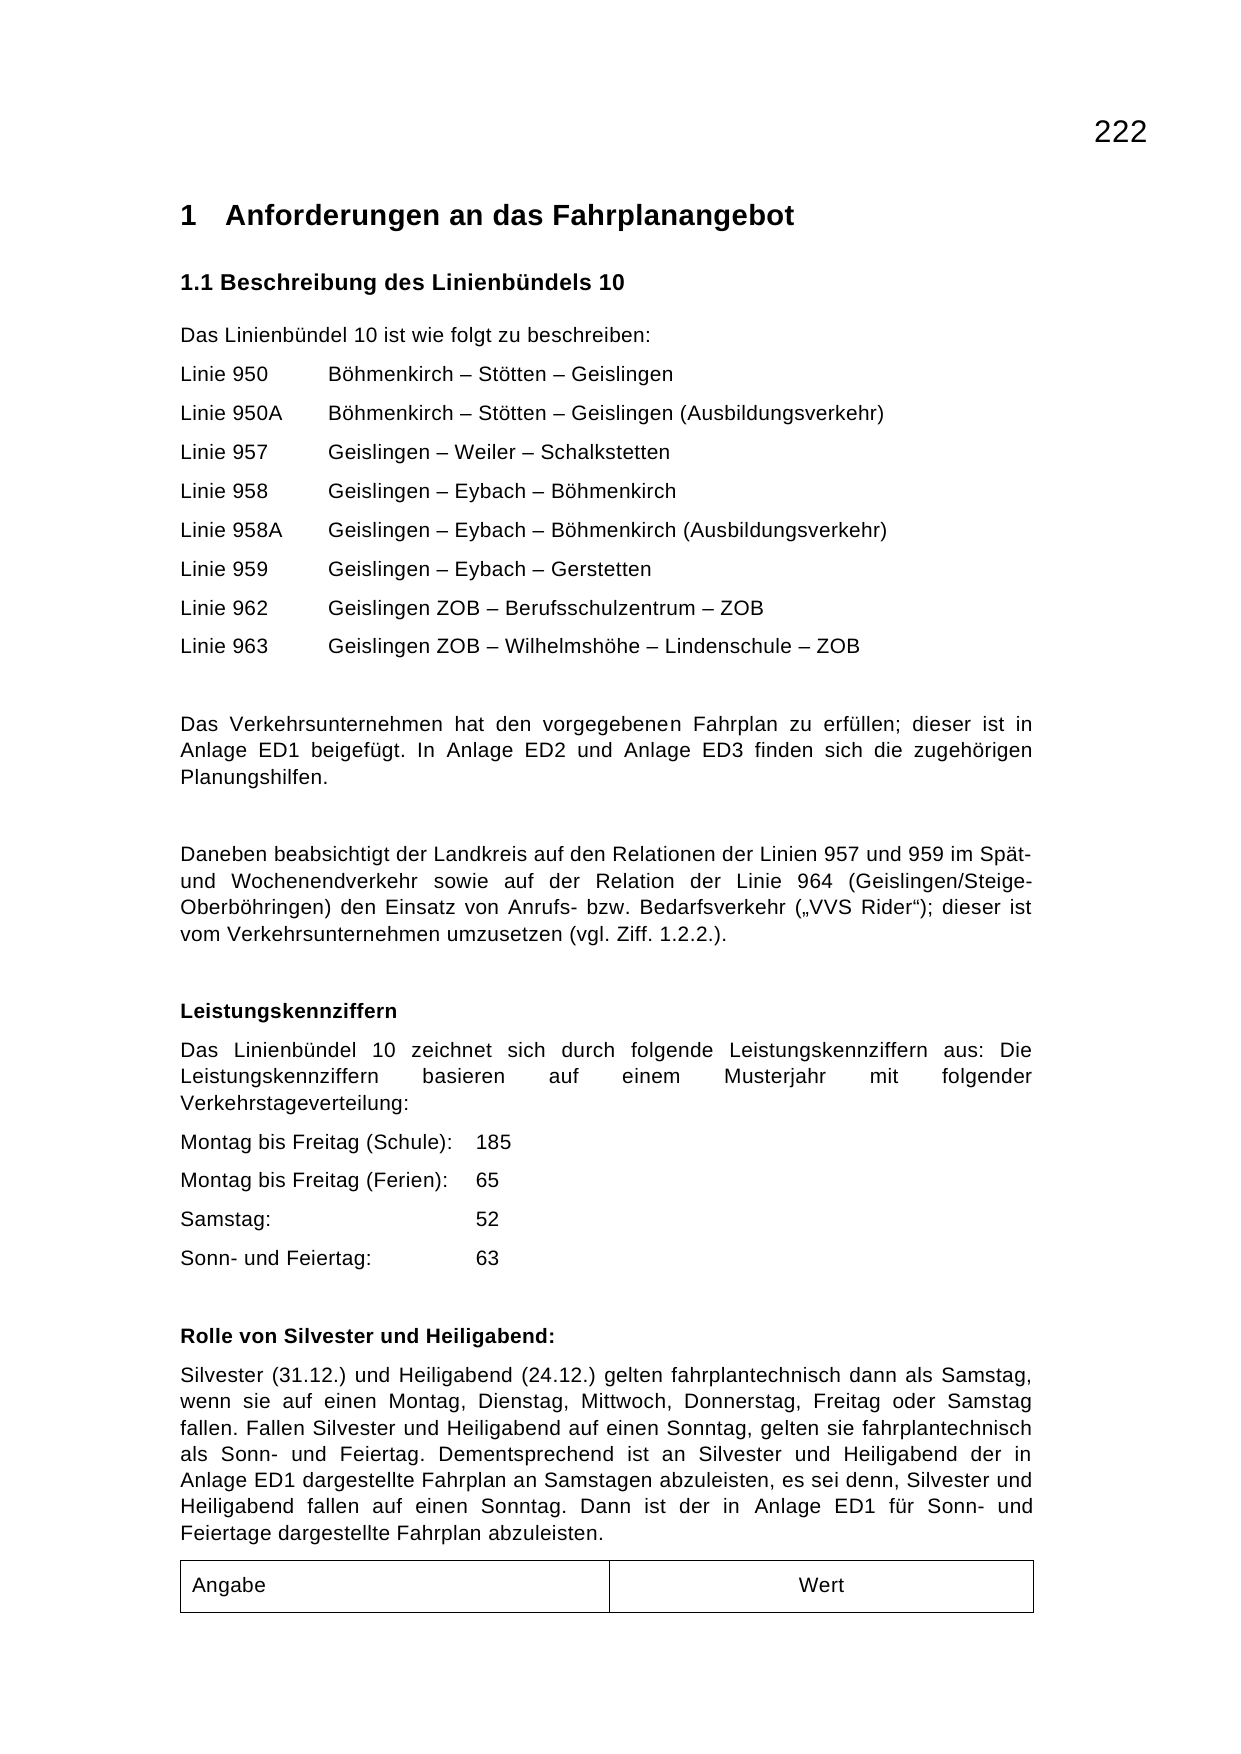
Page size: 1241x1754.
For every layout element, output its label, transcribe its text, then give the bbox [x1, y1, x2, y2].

list Anforderungen an das Fahrplanangebot [180, 198, 1033, 232]
text Linie 957 Geislingen – Weiler – Schalkstetten [180, 440, 1033, 464]
text Silvester (31.12.) und Heiligabend (24.12.) gelten fahrplantechnisch dann als Samstag, wenn sie auf einen Montag, Dienstag, Mittwoch, Donnerstag, Freitag oder Samstag fallen. Fallen Silvester und Heiligabend auf einen Sonntag, gelten sie fahrplantechnisch als Sonn- und Feiertag. Dementsprechend ist an Silvester und Heiligabend der in Anlage ED1 dargestellte Fahrplan an Samstagen abzuleisten, es sei denn, Silvester und Heiligabend fallen auf einen Sonntag. Dann ist der in Anlage ED1 für Sonn- und Feiertage dargestellte Fahrplan abzuleisten. [180, 1363, 1033, 1545]
table_header Wert [610, 1561, 1033, 1612]
text Das Linienbündel 10 zeichnet sich durch folgende Leistungskennziffern aus: Die Leistungskennziffern basieren auf einem Musterjahr mit folgender Verkehrstageverteilung: [180, 1038, 1033, 1114]
text Daneben beabsichtigt der Landkreis auf den Relationen der Linien 957 und 959 im Spät- und Wochenendverkehr sowie auf der Relation der Linie 964 (Geislingen/Steige-Oberböhringen) den Einsatz von Anrufs- bzw. Bedarfsverkehr („VVS Rider“); dieser ist vom Verkehrsunternehmen umzusetzen (vgl. Ziff. 1.2.2.). [180, 842, 1033, 945]
text Linie 962 Geislingen ZOB – Berufsschulzentrum – ZOB [180, 595, 1033, 619]
text Das Verkehrsunternehmen hat den vorgegebenen Fahrplan zu erfüllen; dieser ist in Anlage ED1 beigefügt. In Anlage ED2 und Anlage ED3 finden sich die zugehörigen Planungshilfen. [180, 712, 1033, 788]
text Linie 958A Geislingen – Eybach – Böhmenkirch (Ausbildungsverkehr) [180, 518, 1033, 542]
text Montag bis Freitag (Schule): 185 [180, 1129, 1033, 1153]
text Linie 963 Geislingen ZOB – Wilhelmshöhe – Lindenschule – ZOB [180, 634, 1033, 658]
text Sonn- und Feiertag: 63 [180, 1246, 1033, 1270]
table_header Angabe [181, 1561, 609, 1612]
text Samstag: 52 [180, 1207, 1033, 1231]
text Montag bis Freitag (Ferien): 65 [180, 1168, 1033, 1192]
text Rolle von Silvester und Heiligabend: [180, 1324, 1033, 1348]
text Linie 958 Geislingen – Eybach – Böhmenkirch [180, 479, 1033, 503]
text Leistungskennziffern [180, 999, 1033, 1023]
text Linie 950A Böhmenkirch – Stötten – Geislingen (Ausbildungsverkehr) [180, 401, 1033, 425]
text Das Linienbündel 10 ist wie folgt zu beschreiben: [180, 323, 1033, 347]
subtitle 1.1 Beschreibung des Linienbündels 10 [180, 269, 1033, 296]
text Linie 959 Geislingen – Eybach – Gerstetten [180, 556, 1033, 580]
text Linie 950 Böhmenkirch – Stötten – Geislingen [180, 362, 1033, 386]
